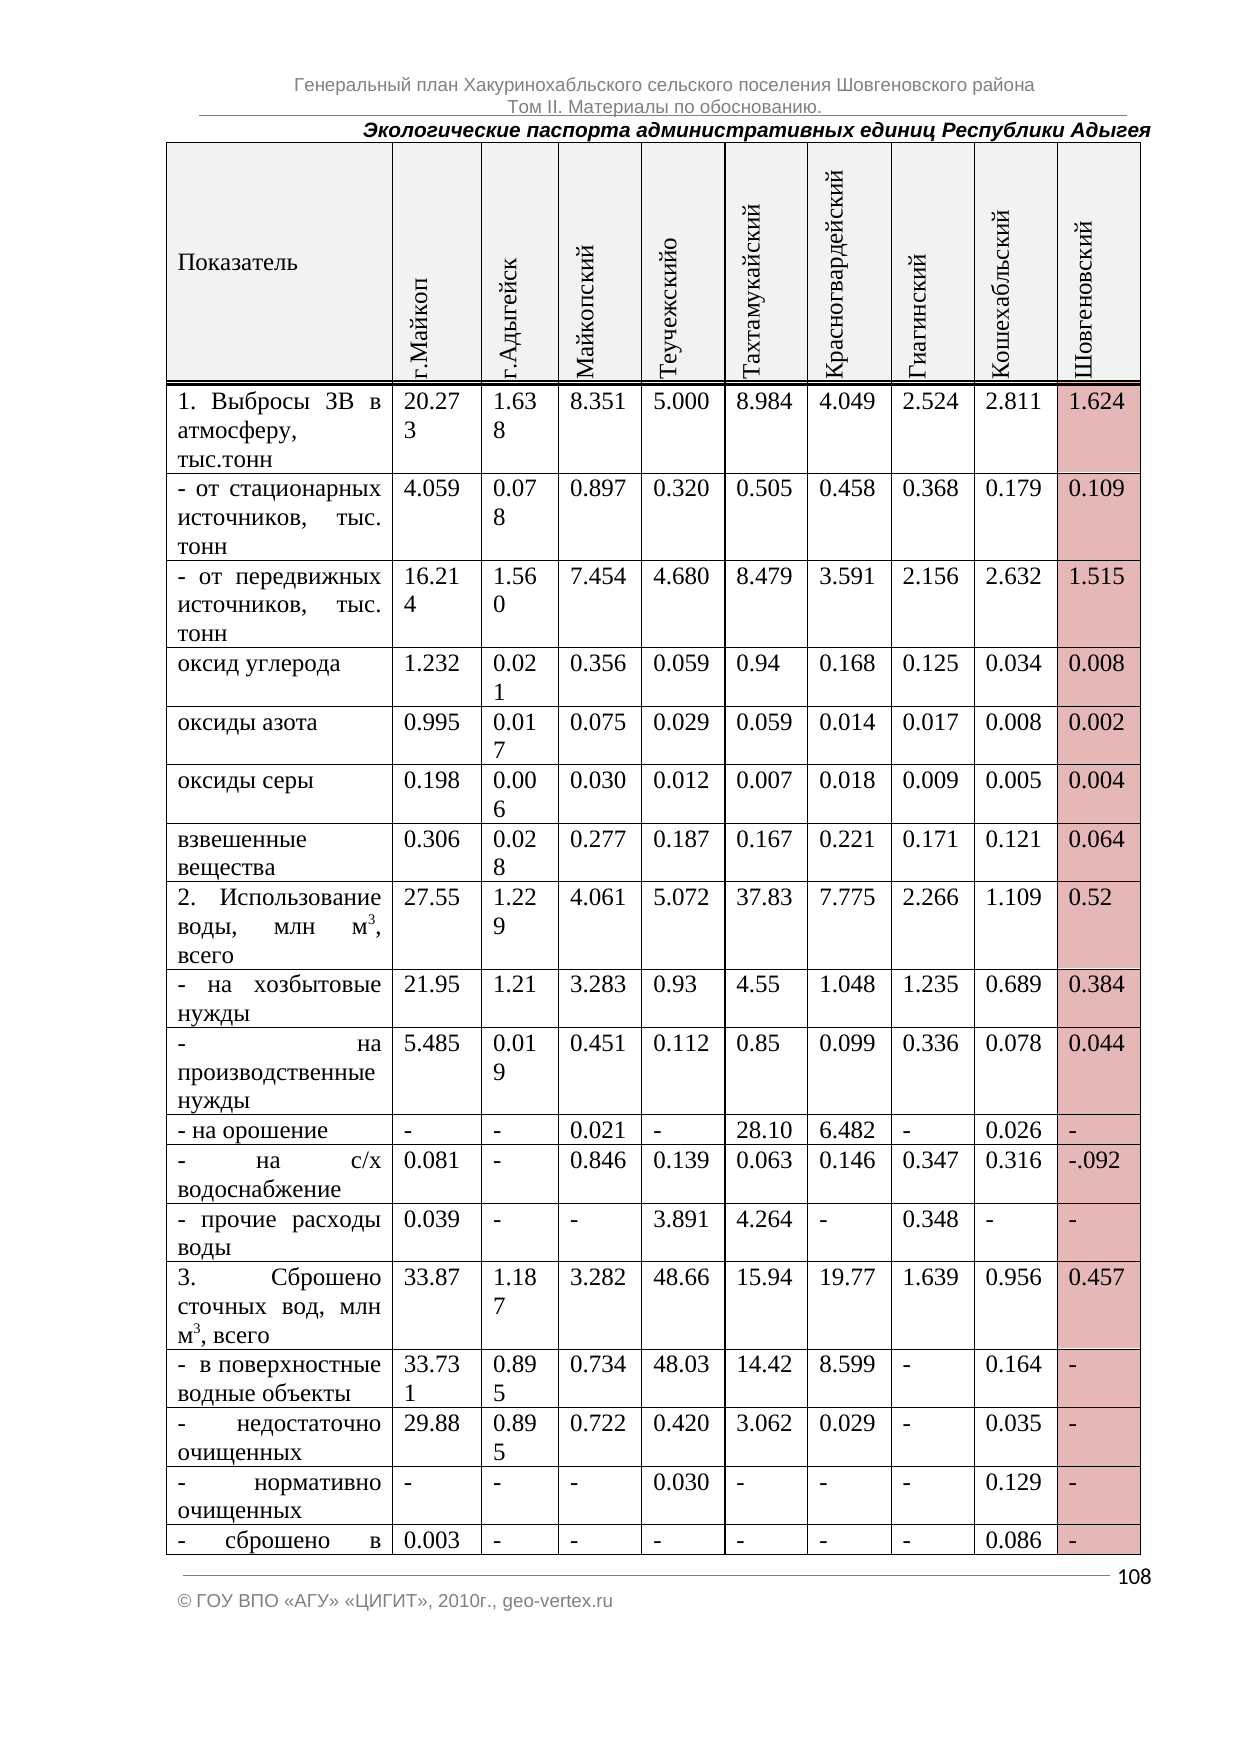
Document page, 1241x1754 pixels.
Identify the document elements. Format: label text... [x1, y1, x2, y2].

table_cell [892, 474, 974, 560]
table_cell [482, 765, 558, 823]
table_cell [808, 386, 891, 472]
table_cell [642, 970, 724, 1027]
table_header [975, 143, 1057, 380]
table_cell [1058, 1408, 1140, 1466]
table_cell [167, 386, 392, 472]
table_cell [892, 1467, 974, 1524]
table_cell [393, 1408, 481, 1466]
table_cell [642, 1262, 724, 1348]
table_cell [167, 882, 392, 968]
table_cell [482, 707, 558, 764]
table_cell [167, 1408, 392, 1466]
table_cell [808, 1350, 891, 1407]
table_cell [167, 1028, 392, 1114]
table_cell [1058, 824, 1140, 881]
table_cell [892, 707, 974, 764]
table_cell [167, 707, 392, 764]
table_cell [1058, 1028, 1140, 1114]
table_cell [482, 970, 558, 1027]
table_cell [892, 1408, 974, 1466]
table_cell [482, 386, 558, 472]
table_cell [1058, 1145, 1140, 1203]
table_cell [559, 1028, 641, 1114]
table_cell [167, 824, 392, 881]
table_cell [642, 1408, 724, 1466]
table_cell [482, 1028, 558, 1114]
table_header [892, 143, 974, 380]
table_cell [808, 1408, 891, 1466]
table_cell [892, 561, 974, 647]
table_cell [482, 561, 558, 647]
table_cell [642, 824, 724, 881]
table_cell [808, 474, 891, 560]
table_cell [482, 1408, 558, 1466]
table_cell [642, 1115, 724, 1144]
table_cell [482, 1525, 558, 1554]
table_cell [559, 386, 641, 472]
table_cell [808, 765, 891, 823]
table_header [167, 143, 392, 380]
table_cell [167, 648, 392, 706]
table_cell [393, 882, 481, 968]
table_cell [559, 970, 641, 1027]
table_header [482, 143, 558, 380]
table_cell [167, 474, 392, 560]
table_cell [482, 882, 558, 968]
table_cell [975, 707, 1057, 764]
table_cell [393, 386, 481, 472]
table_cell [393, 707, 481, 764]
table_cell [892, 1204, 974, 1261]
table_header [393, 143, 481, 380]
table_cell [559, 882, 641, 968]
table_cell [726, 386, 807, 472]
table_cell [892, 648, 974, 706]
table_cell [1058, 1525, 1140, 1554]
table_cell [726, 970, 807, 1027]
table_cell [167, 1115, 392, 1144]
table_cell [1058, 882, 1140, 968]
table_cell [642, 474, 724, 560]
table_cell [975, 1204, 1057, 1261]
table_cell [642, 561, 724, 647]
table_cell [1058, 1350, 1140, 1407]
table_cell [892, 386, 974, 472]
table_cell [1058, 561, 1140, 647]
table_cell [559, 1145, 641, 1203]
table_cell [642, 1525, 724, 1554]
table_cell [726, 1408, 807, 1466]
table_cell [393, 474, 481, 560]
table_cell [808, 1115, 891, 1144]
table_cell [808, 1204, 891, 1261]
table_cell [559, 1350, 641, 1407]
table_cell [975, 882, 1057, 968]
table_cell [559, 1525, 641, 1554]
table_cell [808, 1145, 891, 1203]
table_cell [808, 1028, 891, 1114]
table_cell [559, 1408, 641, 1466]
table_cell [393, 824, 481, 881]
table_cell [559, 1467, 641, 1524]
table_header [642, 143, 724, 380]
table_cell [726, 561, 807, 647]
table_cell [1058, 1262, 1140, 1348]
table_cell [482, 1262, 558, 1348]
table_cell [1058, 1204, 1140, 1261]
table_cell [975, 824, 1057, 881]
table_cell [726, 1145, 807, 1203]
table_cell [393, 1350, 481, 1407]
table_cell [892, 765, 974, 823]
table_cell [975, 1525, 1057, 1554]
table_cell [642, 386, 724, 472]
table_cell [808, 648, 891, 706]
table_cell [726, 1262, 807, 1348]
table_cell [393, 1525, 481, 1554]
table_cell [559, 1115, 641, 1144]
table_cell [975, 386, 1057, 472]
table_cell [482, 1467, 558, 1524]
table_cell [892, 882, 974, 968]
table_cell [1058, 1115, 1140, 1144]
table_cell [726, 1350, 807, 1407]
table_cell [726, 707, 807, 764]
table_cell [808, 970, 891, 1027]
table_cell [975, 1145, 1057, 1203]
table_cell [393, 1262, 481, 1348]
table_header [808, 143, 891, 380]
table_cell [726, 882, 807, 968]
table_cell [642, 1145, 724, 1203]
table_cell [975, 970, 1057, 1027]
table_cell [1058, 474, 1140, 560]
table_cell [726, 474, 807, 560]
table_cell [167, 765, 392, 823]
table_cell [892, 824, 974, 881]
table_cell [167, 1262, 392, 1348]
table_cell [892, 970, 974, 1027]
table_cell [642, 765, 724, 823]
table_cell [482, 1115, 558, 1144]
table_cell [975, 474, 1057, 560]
text Экологические паспорта административных единиц Республики Адыгея [177, 118, 1152, 142]
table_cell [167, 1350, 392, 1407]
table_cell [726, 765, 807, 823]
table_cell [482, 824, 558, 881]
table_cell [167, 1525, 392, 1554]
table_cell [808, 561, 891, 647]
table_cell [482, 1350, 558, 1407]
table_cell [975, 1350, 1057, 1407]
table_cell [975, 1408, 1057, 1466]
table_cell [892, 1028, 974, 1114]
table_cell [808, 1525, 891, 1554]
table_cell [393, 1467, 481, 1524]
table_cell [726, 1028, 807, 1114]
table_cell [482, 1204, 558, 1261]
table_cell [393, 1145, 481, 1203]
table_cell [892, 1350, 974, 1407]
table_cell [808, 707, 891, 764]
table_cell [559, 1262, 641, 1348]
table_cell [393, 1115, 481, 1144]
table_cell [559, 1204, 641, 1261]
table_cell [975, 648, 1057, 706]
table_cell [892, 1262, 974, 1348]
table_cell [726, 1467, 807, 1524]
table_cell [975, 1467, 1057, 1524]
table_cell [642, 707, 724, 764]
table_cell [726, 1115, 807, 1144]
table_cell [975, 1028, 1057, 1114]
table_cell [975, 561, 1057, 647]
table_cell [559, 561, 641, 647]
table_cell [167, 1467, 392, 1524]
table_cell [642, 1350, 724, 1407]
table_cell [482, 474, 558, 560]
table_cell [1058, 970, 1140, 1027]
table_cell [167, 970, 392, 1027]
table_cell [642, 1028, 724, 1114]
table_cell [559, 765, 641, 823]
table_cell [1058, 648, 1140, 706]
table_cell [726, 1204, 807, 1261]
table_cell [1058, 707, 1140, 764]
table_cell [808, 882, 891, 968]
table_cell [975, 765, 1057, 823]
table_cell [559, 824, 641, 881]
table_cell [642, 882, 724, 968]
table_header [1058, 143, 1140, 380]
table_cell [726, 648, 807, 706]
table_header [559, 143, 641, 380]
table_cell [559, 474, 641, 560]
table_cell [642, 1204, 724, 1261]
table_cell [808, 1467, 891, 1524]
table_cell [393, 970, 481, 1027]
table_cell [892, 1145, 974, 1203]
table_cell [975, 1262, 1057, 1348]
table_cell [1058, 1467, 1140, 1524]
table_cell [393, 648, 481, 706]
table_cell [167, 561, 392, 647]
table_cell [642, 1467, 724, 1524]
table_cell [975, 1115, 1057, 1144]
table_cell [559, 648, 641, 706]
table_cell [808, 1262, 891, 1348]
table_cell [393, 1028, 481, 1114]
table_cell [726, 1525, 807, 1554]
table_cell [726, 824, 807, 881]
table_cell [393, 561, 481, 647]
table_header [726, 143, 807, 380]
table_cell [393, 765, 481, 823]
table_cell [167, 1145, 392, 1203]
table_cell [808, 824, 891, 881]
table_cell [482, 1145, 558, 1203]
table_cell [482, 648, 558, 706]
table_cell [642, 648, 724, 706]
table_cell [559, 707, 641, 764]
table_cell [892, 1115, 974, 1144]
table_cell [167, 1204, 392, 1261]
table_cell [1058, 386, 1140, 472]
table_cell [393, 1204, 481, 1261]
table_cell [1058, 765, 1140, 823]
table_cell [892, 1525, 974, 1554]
